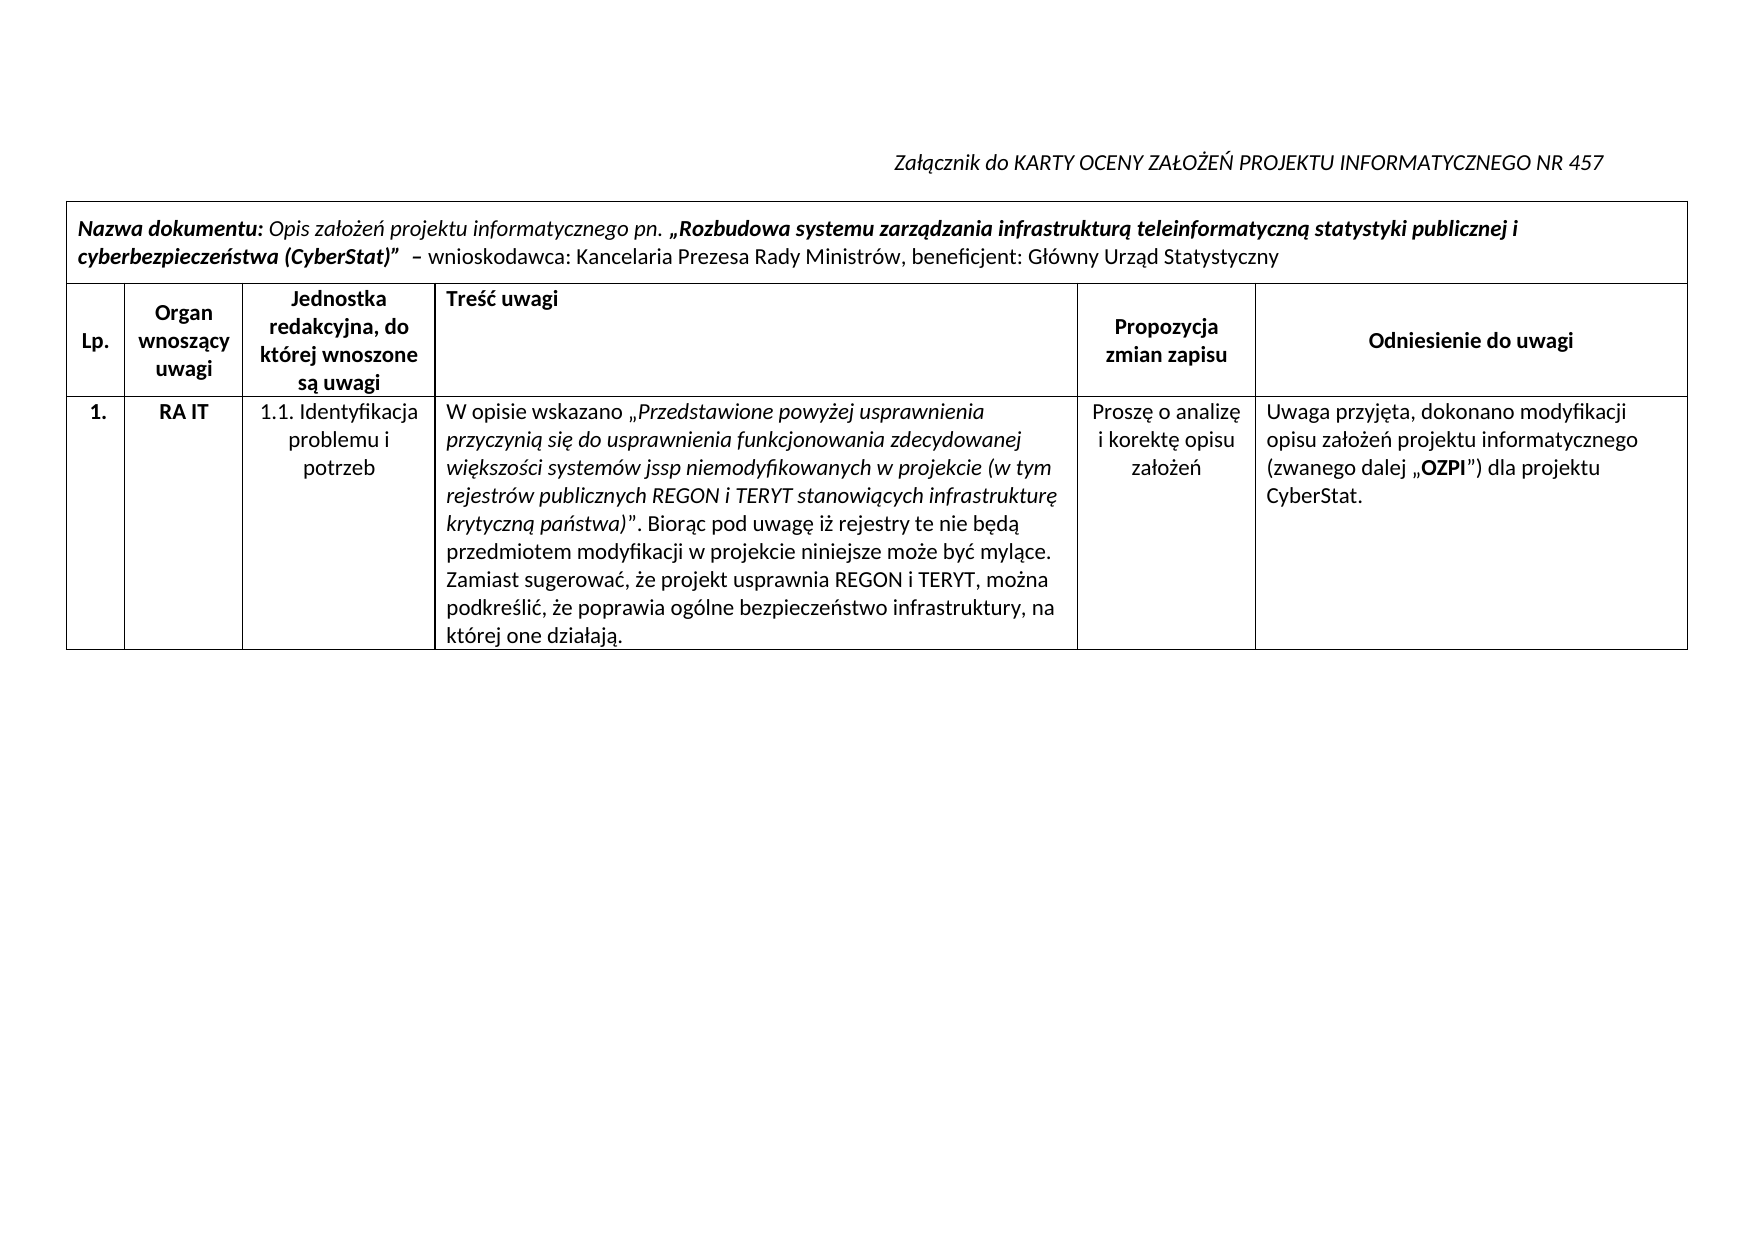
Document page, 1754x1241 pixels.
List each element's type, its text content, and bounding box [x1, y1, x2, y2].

table_cell 1.1. Identyfikacja problemu i potrzeb [243, 397, 434, 649]
list Załącznik do KARTY OCENY ZAŁOŻEŃ PROJEKTU INFORMATYCZNEGO NR 457 [664, 148, 1606, 176]
table_cell RA IT [125, 397, 242, 649]
table_cell Organ wnoszący uwagi [125, 284, 242, 396]
table_cell Treść uwagi [436, 284, 1077, 396]
table_cell Proszę o analizę i korektę opisu założeń [1078, 397, 1255, 649]
table_header Nazwa dokumentu: Opis założeń projektu informatycznego pn. „Rozbudowa systemu zarządzania infrastrukturą teleinformatyczną statystyki publicznej i cyberbezpieczeństwa (CyberStat)” – wnioskodawca: Kancelaria Prezesa Rady Ministrów, beneficjent: Główny Urząd Statystyczny [67, 202, 1687, 283]
table_cell Propozycja zmian zapisu [1078, 284, 1255, 396]
table_cell Lp. [67, 284, 124, 396]
table_cell Jednostka redakcyjna, do której wnoszone są uwagi [243, 284, 434, 396]
table_cell [67, 397, 124, 649]
table_cell Odniesienie do uwagi [1256, 284, 1687, 396]
table_cell W opisie wskazano „Przedstawione powyżej usprawnienia przyczynią się do usprawnienia funkcjonowania zdecydowanej większości systemów jssp niemodyfikowanych w projekcie (w tym rejestrów publicznych REGON i TERYT stanowiących infrastrukturę krytyczną państwa)”. Biorąc pod uwagę iż rejestry te nie będą przedmiotem modyfikacji w projekcie niniejsze może być mylące. Zamiast sugerować, że projekt usprawnia REGON i TERYT, można podkreślić, że poprawia ogólne bezpieczeństwo infrastruktury, na której one działają. [436, 397, 1077, 649]
table_cell Uwaga przyjęta, dokonano modyfikacji opisu założeń projektu informatycznego (zwanego dalej „OZPI”) dla projektu CyberStat. [1256, 397, 1687, 649]
